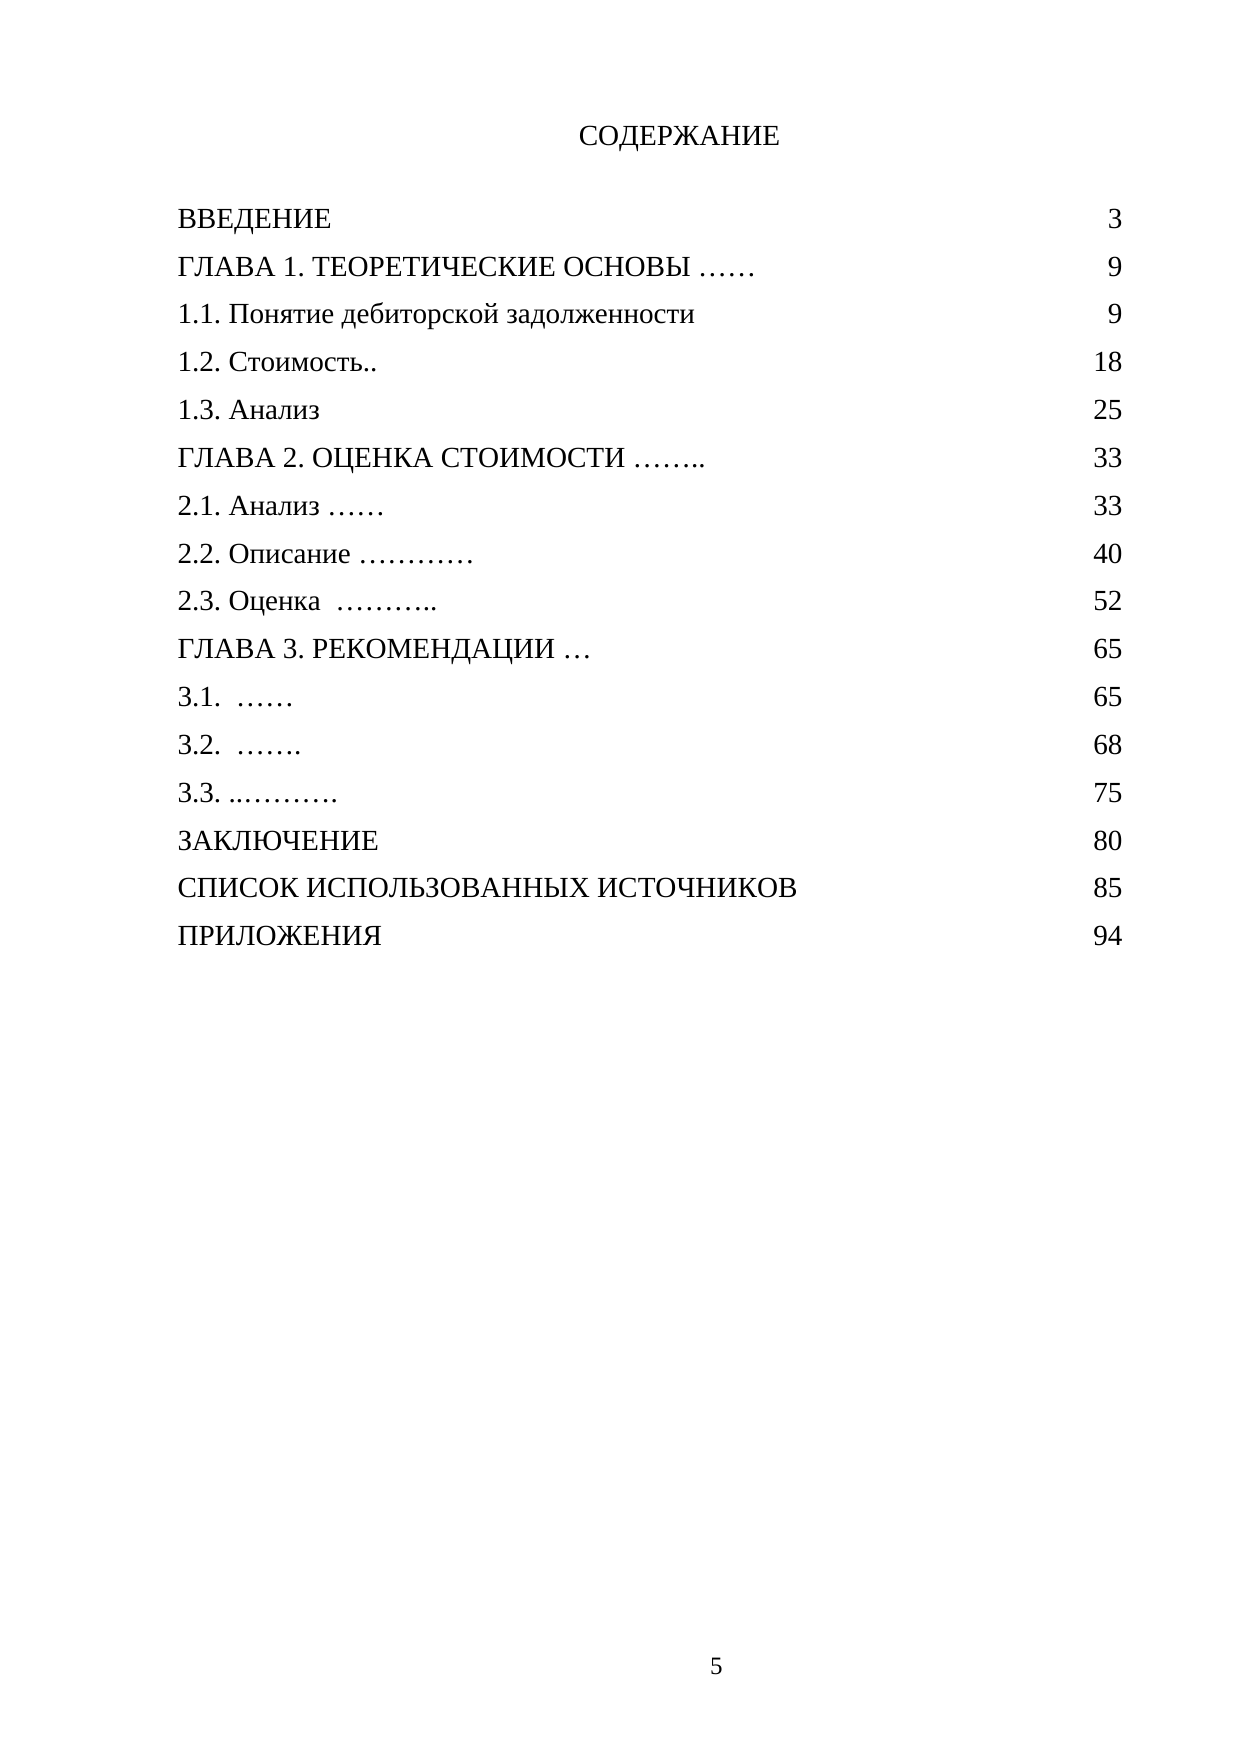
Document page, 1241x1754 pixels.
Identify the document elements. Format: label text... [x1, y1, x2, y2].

table_cell 3.2. ……. [166, 727, 1078, 775]
table_cell ГЛАВА 3. РЕКОМЕНДАЦИИ … [166, 631, 1078, 679]
table_cell 25 [1078, 392, 1133, 440]
table_cell 18 [1078, 345, 1133, 392]
table_cell 65 [1078, 631, 1133, 679]
table_cell 33 [1078, 440, 1133, 488]
table_cell 33 [1078, 488, 1133, 536]
table_cell 2.3. Оценка ……….. [166, 584, 1078, 631]
table_cell 3.3. ..………. [166, 775, 1078, 823]
table_cell 1.1. Понятие дебиторской задолженности [166, 297, 1078, 344]
table_cell 2.1. Анализ …… [166, 488, 1078, 536]
table_cell ГЛАВА 2. ОЦЕНКА СТОИМОСТИ …….. [166, 440, 1078, 488]
table_cell 80 [1078, 823, 1133, 870]
table_cell 3.1. …… [166, 679, 1078, 727]
table_cell 94 [1078, 918, 1133, 966]
table_cell ПРИЛОЖЕНИЯ [166, 918, 1078, 966]
text СОДЕРЖАНИЕ [177, 118, 1181, 152]
table_cell 2.2. Описание ………… [166, 536, 1078, 583]
table_cell 52 [1078, 584, 1133, 631]
table_header 3 [1078, 201, 1133, 249]
table_cell 1.3. Анализ [166, 392, 1078, 440]
table_header ВВЕДЕНИЕ [166, 201, 1078, 249]
table_cell 75 [1078, 775, 1133, 823]
table_cell ГЛАВА 1. ТЕОРЕТИЧЕСКИЕ ОСНОВЫ …… [166, 249, 1078, 297]
table_cell 40 [1078, 536, 1133, 583]
table_cell 65 [1078, 679, 1133, 727]
table_cell ЗАКЛЮЧЕНИЕ [166, 823, 1078, 870]
table_cell 9 [1078, 297, 1133, 344]
table_cell СПИСОК ИСПОЛЬЗОВАННЫХ ИСТОЧНИКОВ [166, 870, 1078, 918]
table_cell 85 [1078, 870, 1133, 918]
table_cell 1.2. Стоимость.. [166, 345, 1078, 392]
table_cell 68 [1078, 727, 1133, 775]
table_cell 9 [1078, 249, 1133, 297]
